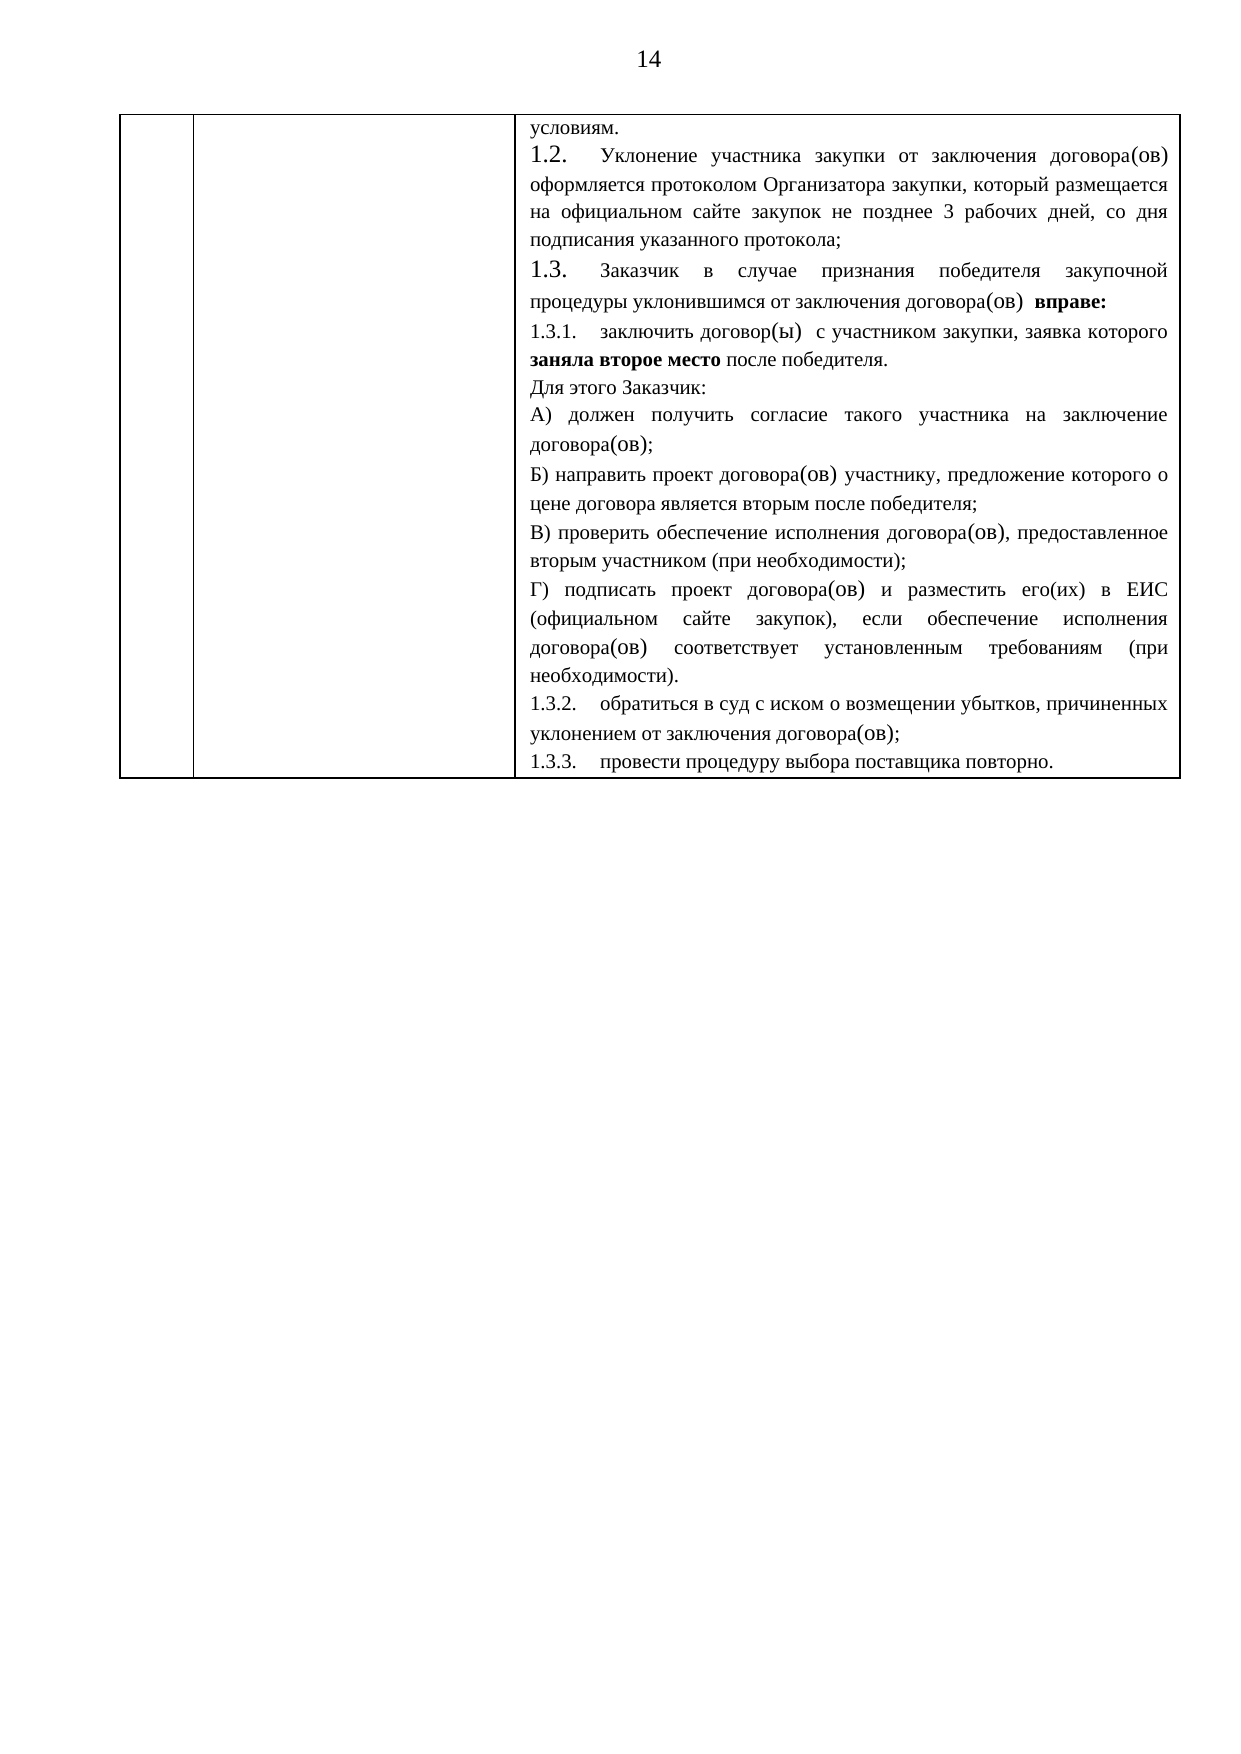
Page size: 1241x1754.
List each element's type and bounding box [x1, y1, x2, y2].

table_cell [194, 115, 514, 777]
table_cell [121, 115, 193, 777]
table_cell [516, 115, 1179, 777]
